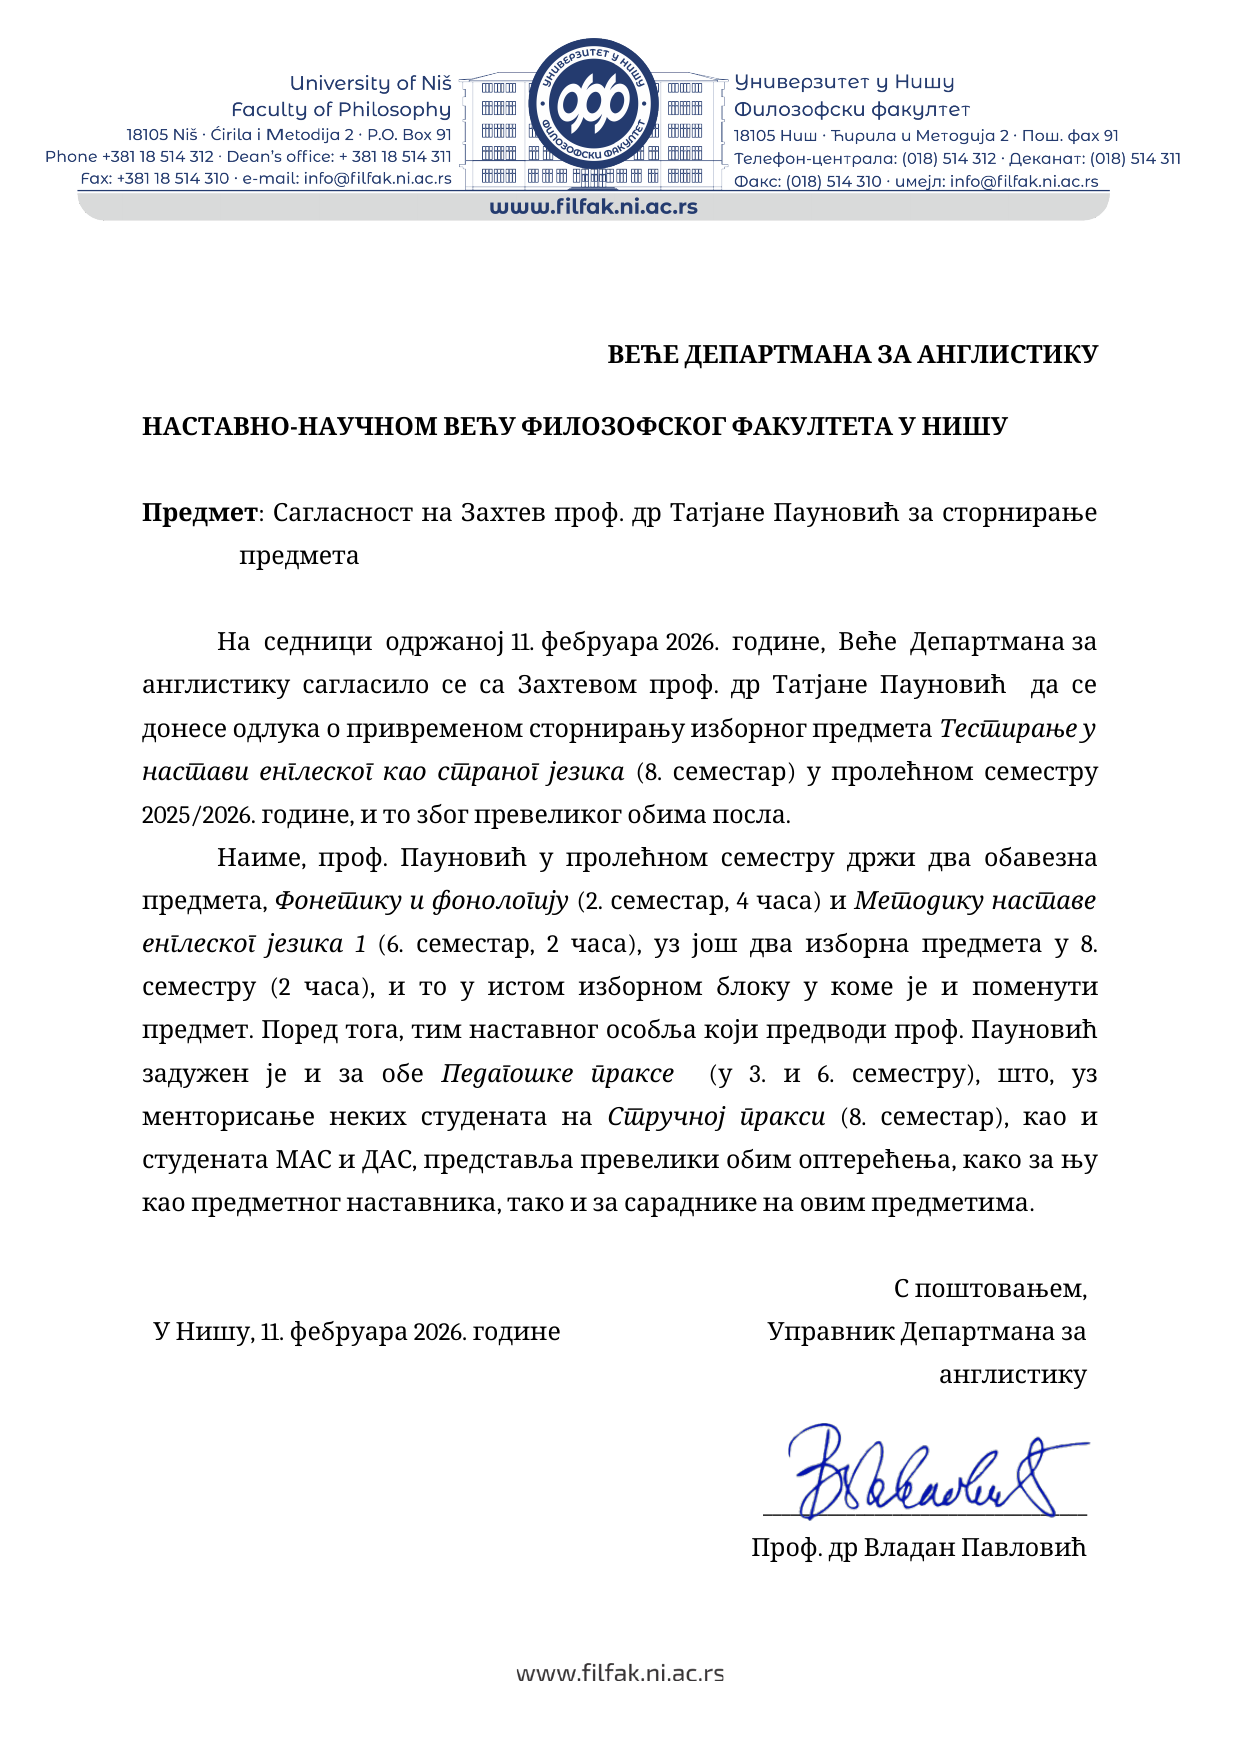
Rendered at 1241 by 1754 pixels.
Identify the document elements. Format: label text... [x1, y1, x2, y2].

table_header У Нишу, 11. фебруара 2026. године [142, 1232, 612, 1576]
text На седници одржаној 11. фебруара 2026. године, Веће Департмана за англистику сагласило се са Захтевом проф. др Татјане Пауновић да се донесе одлука о привременом сторнирању изборног предмета Тестирање у настави енглеског као страног језика (8. семестар) у пролећном семестру 2025/2026. године, и то због превеликог обима посла. [142, 628, 1098, 829]
text Предмет: Сагласност на Захтев проф. др Татјане Пауновић за сторнирање предмета [142, 499, 1098, 571]
picture [516, 1663, 724, 1681]
text НАСТАВНО-НАУЧНОМ ВЕЋУ ФИЛОЗОФСКОГ ФАКУЛТЕТА У НИШУ [142, 413, 1098, 441]
text Наиме, проф. Пауновић у пролећном семестру држи два обавезна предмета, Фонетику и фонологију (2. семестар, 4 часа) и Методику наставе енглеског језика 1 (6. семестар, 2 часа), уз још два изборна предмета у 8. семестру (2 часа), и то у истом изборном блоку у коме је и поменути предмет. Поред тога, тим наставног особља који предводи проф. Пауновић задужен је и за обе Педагошке праксе (у 3. и 6. семестру), што, уз менторисање неких студената на Стручној пракси (8. семестар), као и студената МАС и ДАС, представља превелики обим оптерећења, како за њу као предметног наставника, тако и за сараднике на овим предметима. [142, 844, 1098, 1218]
picture [788, 1423, 1091, 1521]
table_header С поштовањем, Управник Департмана за англистику ___________________________________ Проф. др Владан Павловић Редовни професор [612, 1232, 1098, 1576]
text ВЕЋЕ ДЕПАРТМАНА ЗА АНГЛИСТИКУ [142, 341, 1098, 369]
picture [24, 36, 1206, 222]
